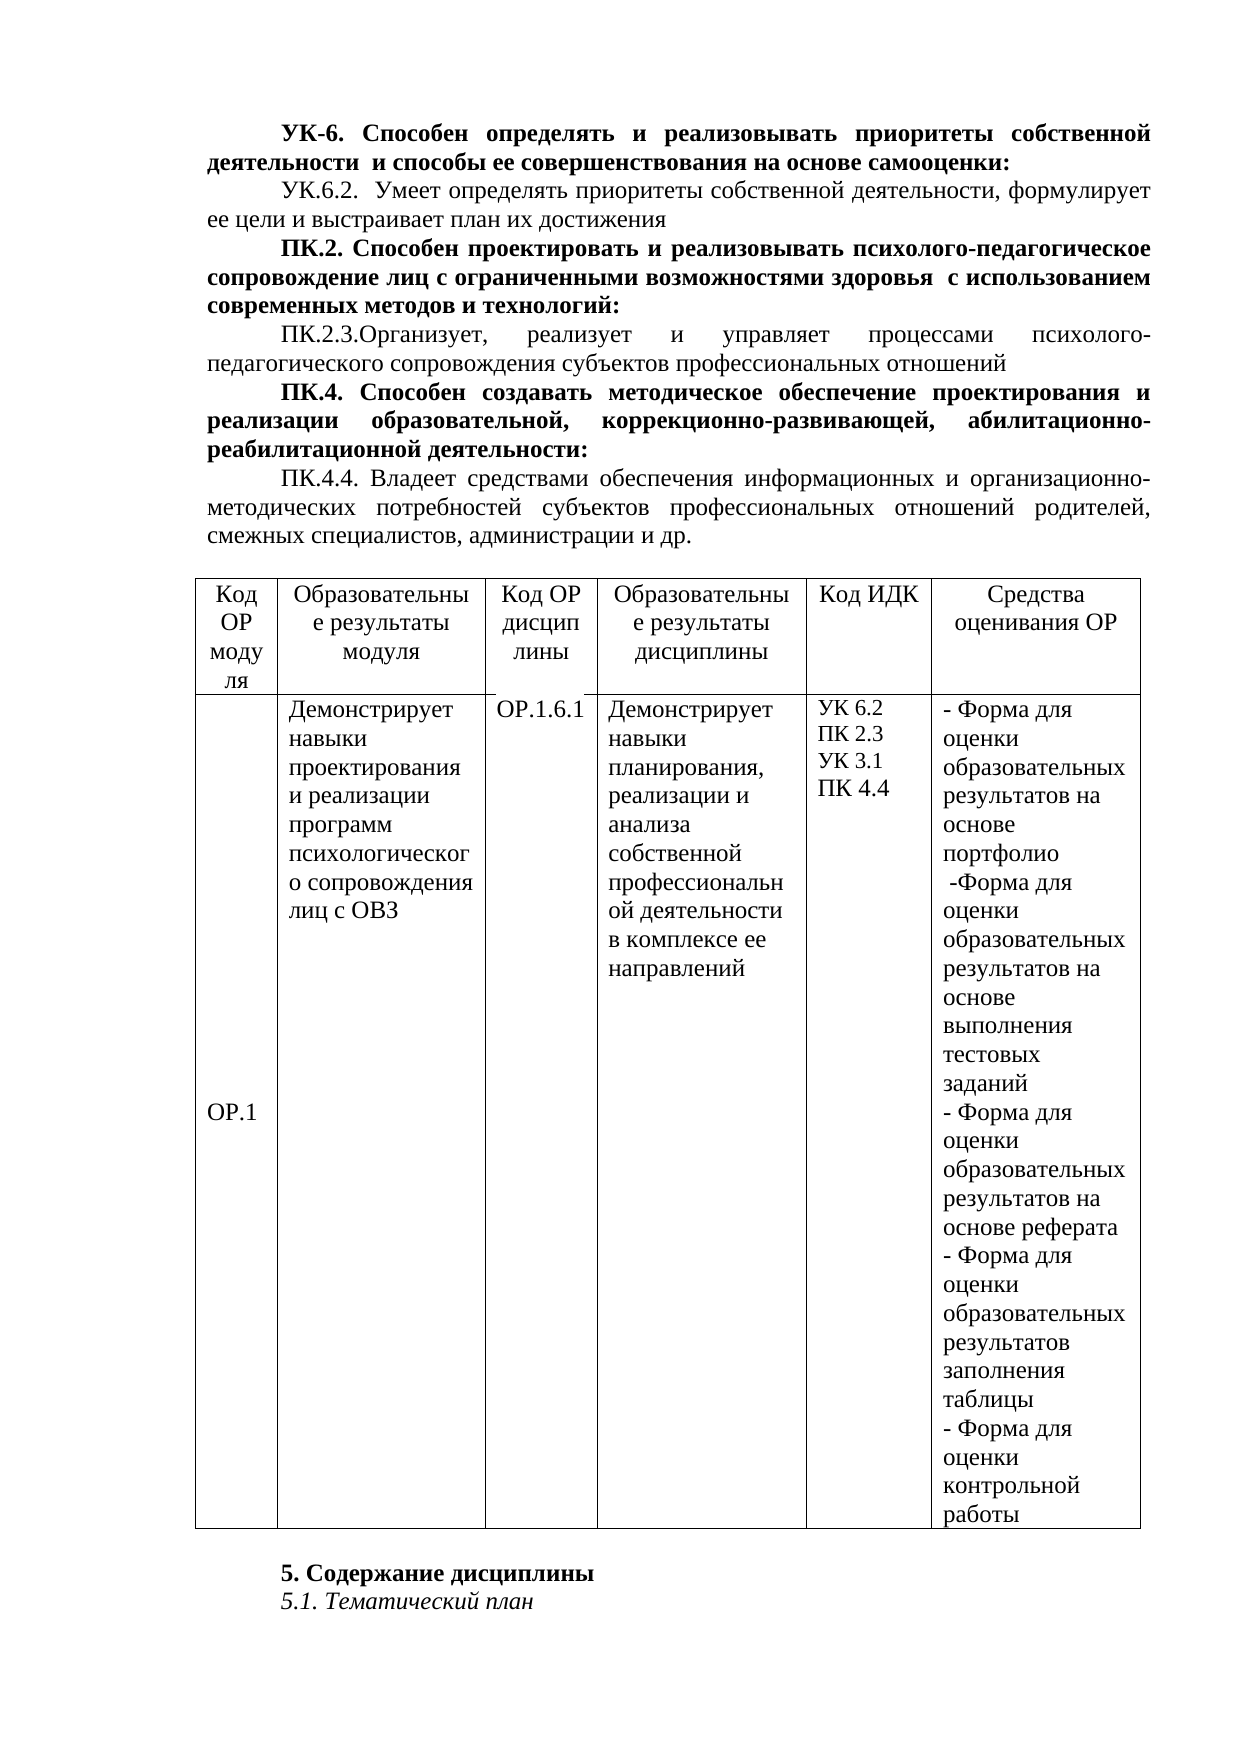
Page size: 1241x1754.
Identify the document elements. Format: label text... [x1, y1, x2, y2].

text ПК.2.3.Организует, реализует и управляет процессами психолого-педагогического сопровождения субъектов профессиональных отношений [207, 319, 1152, 377]
table_cell - Форма для оценки образовательных результатов на основе портфолио -Форма для оценки образовательных результатов на основе выполнения тестовых заданий - Форма для оценки образовательных результатов на основе реферата - Форма для оценки образовательных результатов заполнения таблицы - Форма для оценки контрольной работы [932, 695, 1140, 1528]
table_header Образовательные результаты дисциплины [598, 579, 806, 694]
text УК-6. Способен определять и реализовывать приоритеты собственной деятельности и способы ее совершенствования на основе самооценки: [207, 118, 1152, 176]
table_header Код ОР дисциплины [486, 579, 597, 694]
table_cell Демонстрирует навыки проектирования и реализации программ психологического сопровождения лиц с ОВЗ [278, 695, 485, 1528]
table_cell УК 6.2 ПК 2.3 УК 3.1 ПК 4.4 [807, 695, 931, 1528]
text ПК.4.4. Владеет средствами обеспечения информационных и организационно-методических потребностей субъектов профессиональных отношений родителей, смежных специалистов, администрации и др. [207, 463, 1152, 549]
table_header Средства оценивания ОР [932, 579, 1140, 694]
table_header Код ИДК [807, 579, 931, 694]
text 5.1. Тематический план [207, 1586, 1152, 1615]
text УК.6.2. Умеет определять приоритеты собственной деятельности, формулирует ее цели и выстраивает план их достижения [207, 176, 1152, 233]
table_cell Демонстрирует навыки планирования, реализации и анализа собственной профессиональной деятельности в комплексе ее направлений [598, 695, 806, 1528]
table_header Код ОР модуля [196, 579, 277, 694]
table_header Образовательные результаты модуля [278, 579, 485, 694]
table_cell ОР.1 [196, 695, 277, 1528]
table_cell ОР.1.6.1 [486, 695, 597, 1528]
text ПК.2. Способен проектировать и реализовывать психолого-педагогическое сопровождение лиц с ограниченными возможностями здоровья с использованием современных методов и технологий: [207, 233, 1152, 319]
text ПК.4. Способен создавать методическое обеспечение проектирования и реализации образовательной, коррекционно-развивающей, абилитационно-реабилитационной деятельности: [207, 377, 1152, 463]
text 5. Содержание дисциплины [207, 1558, 1152, 1586]
